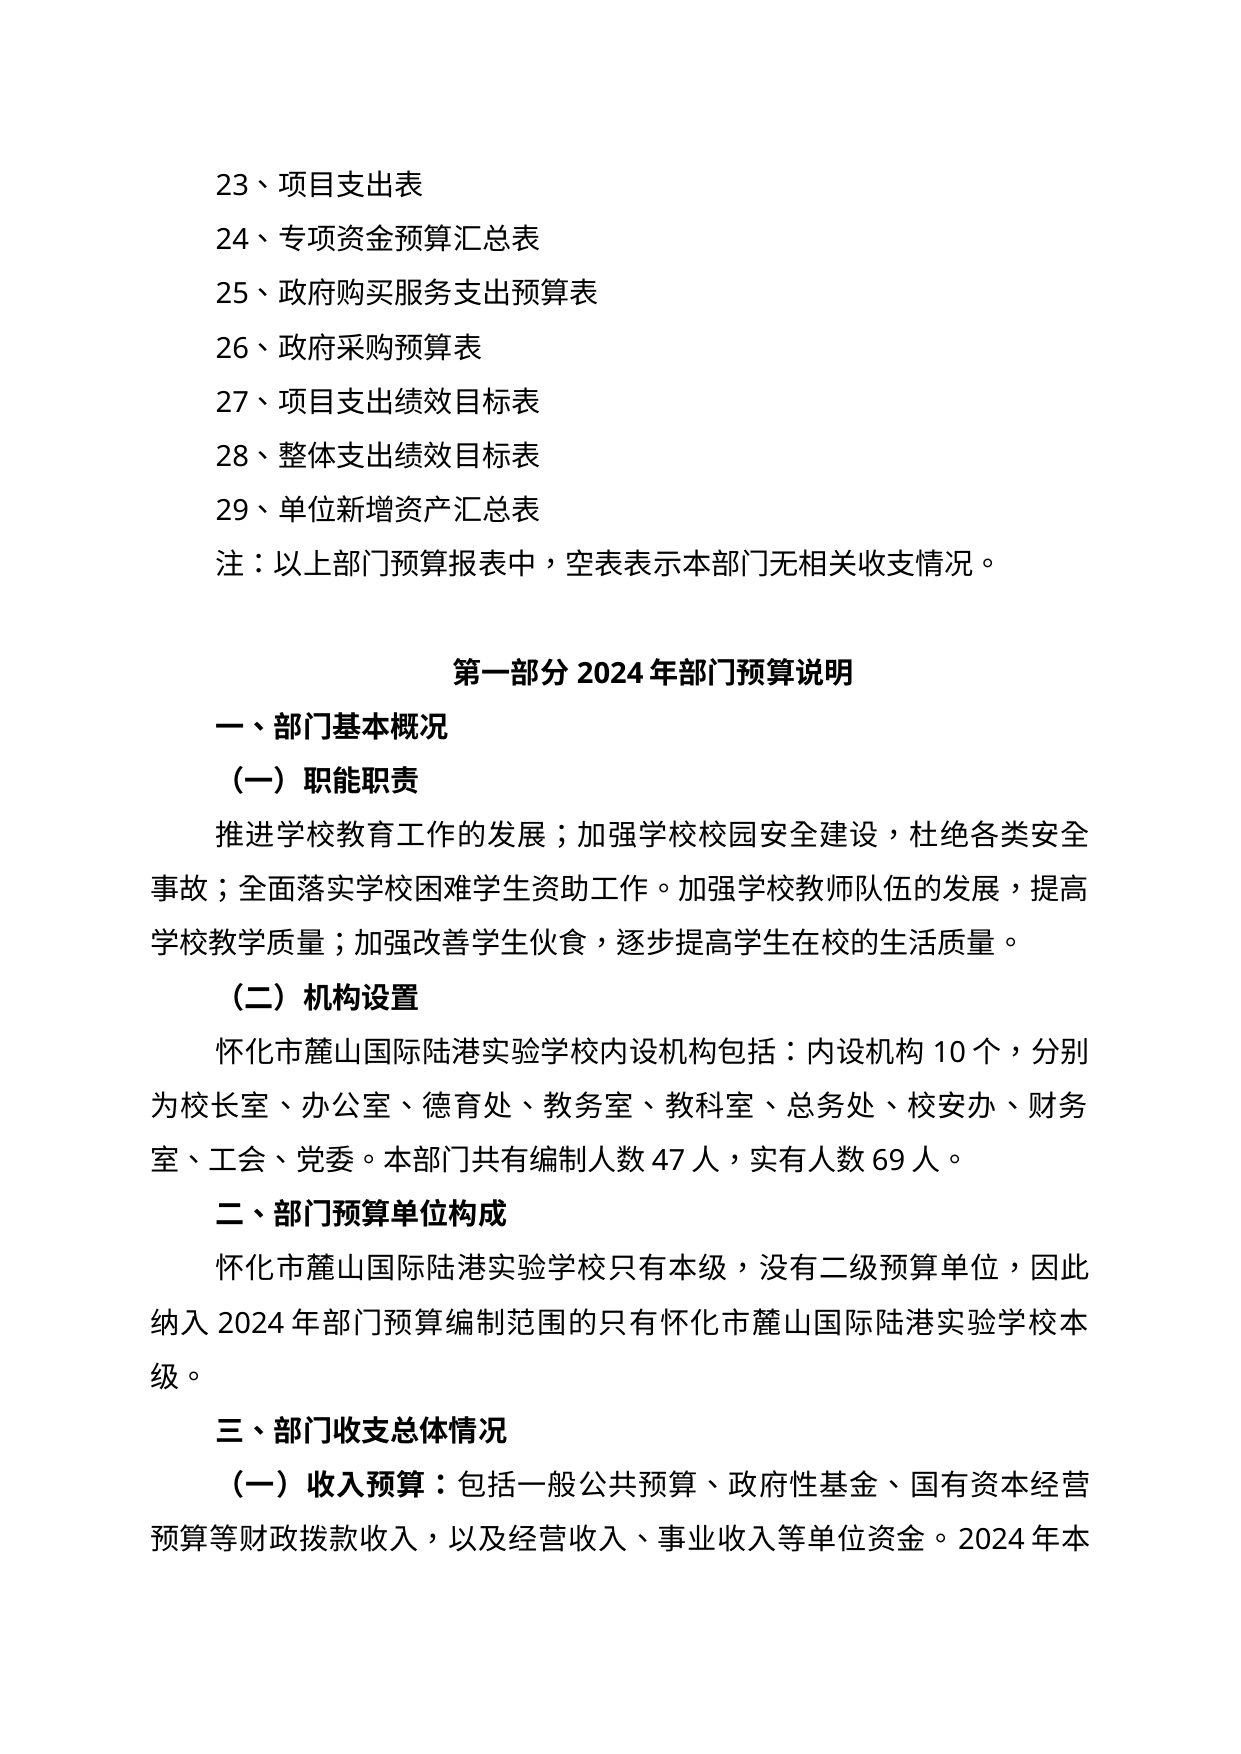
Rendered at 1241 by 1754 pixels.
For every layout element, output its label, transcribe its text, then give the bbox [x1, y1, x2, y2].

text 注：以上部门预算报表中，空表表示本部门无相关收支情况。 [150, 529, 1090, 583]
text 怀化市麓山国际陆港实验学校只有本级，没有二级预算单位，因此纳入2024年部门预算编制范围的只有怀化市麓山国际陆港实验学校本级。 [150, 1233, 1090, 1396]
text 24、专项资金预算汇总表 [150, 204, 1090, 258]
text 一、部门基本概况 [150, 692, 1090, 746]
text 二、部门预算单位构成 [150, 1179, 1090, 1233]
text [150, 1450, 1090, 1558]
text 推进学校教育工作的发展；加强学校校园安全建设，杜绝各类安全事故；全面落实学校困难学生资助工作。加强学校教师队伍的发展，提高学校教学质量；加强改善学生伙食，逐步提高学生在校的生活质量。 [150, 800, 1090, 962]
text （二）机构设置 [150, 962, 1090, 1017]
text 29、单位新增资产汇总表 [150, 475, 1090, 529]
text 27、项目支出绩效目标表 [150, 367, 1090, 421]
text （一）职能职责 [150, 746, 1090, 800]
text 25、政府购买服务支出预算表 [150, 258, 1090, 312]
text 第一部分 2024年部门预算说明 [150, 637, 1090, 692]
text 三、部门收支总体情况 [150, 1396, 1090, 1450]
text 28、整体支出绩效目标表 [150, 421, 1090, 475]
text 怀化市麓山国际陆港实验学校内设机构包括：内设机构10个，分别为校长室、办公室、德育处、教务室、教科室、总务处、校安办、财务室、工会、党委。本部门共有编制人数47人，实有人数69人。 [150, 1017, 1090, 1179]
text 23、项目支出表 [150, 150, 1090, 204]
text 26、政府采购预算表 [150, 312, 1090, 367]
